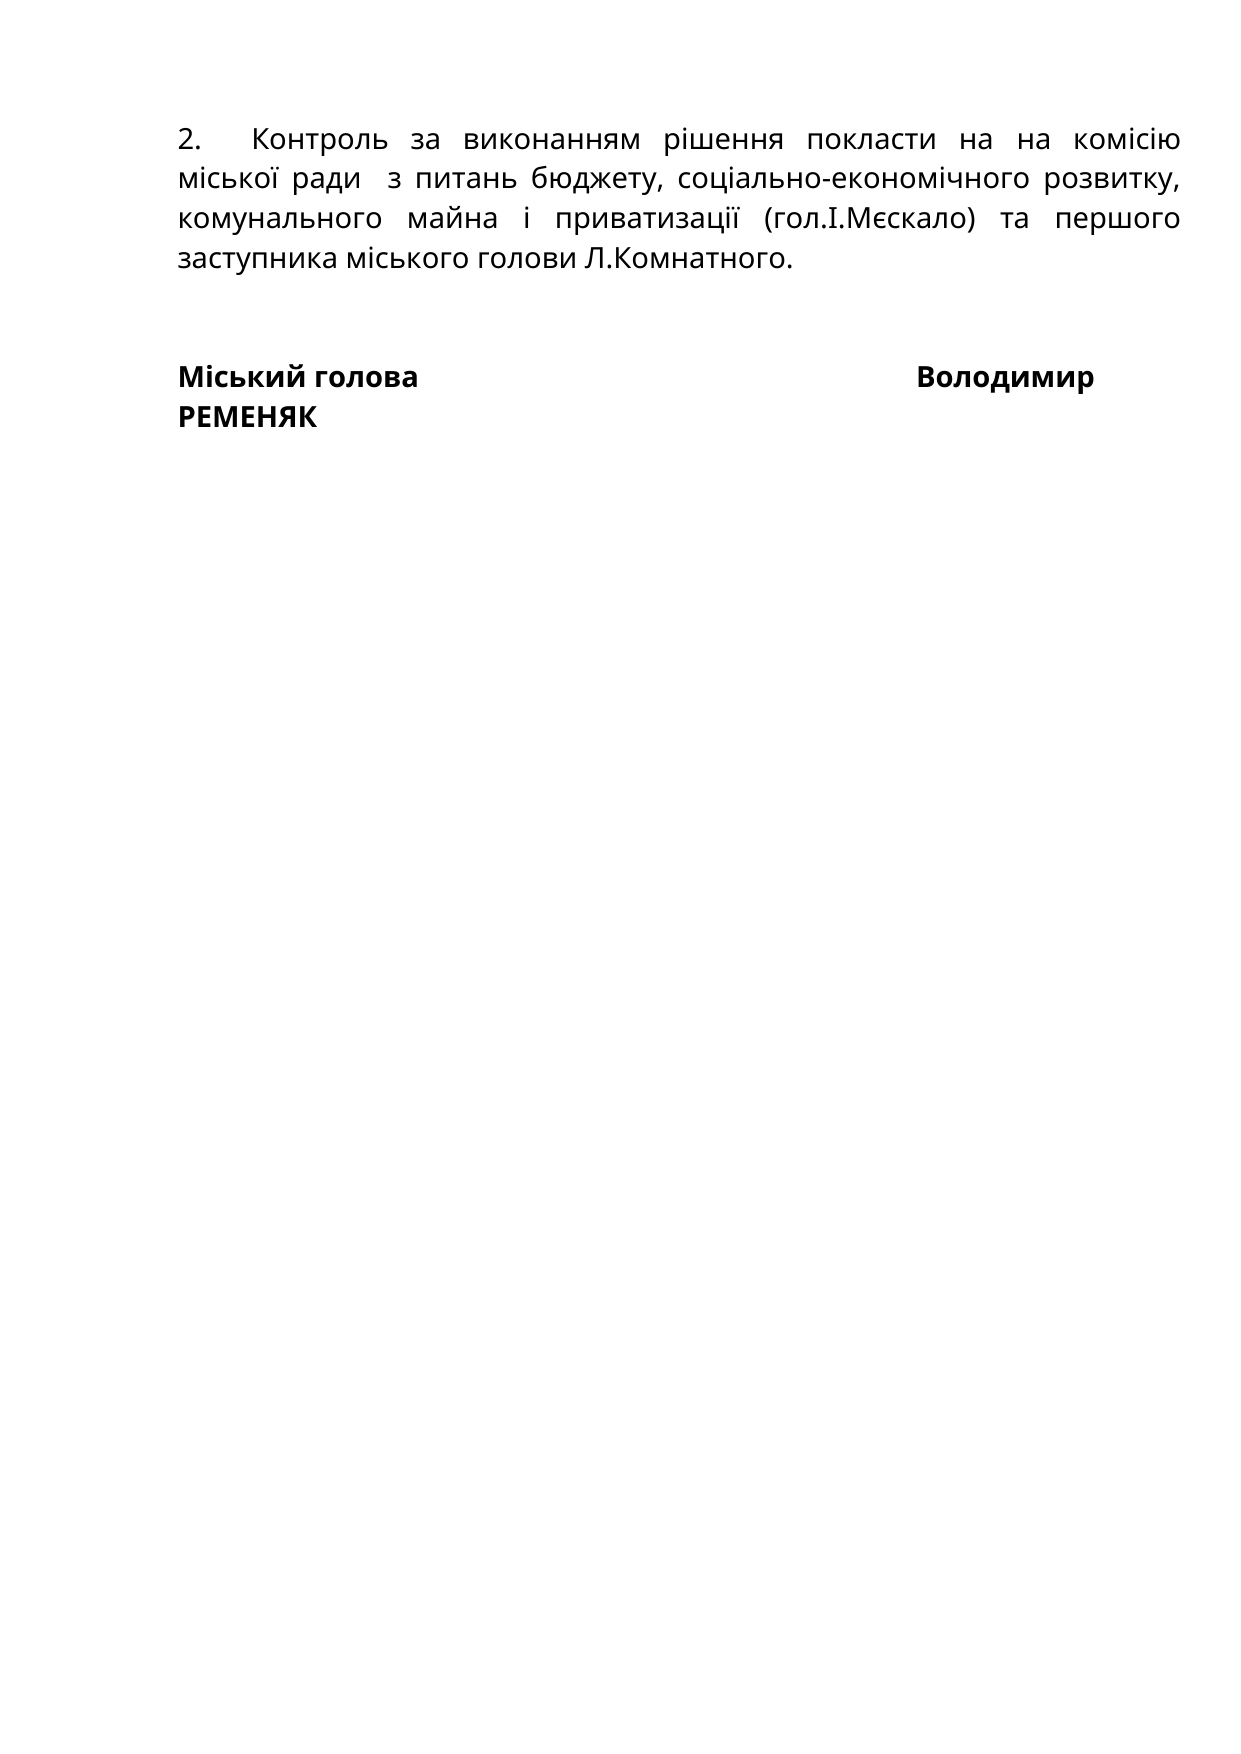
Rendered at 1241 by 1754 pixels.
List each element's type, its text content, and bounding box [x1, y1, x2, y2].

text Міський голова Володимир РЕМЕНЯК [177, 356, 1181, 436]
list Контроль за виконанням рішення покласти на на комісію міської ради з питань бюджету, соціально-економічного розвитку, комунального майна і приватизації (гол.І.Мєскало) та першого заступника міського голови Л.Комнатного. [177, 118, 1181, 277]
